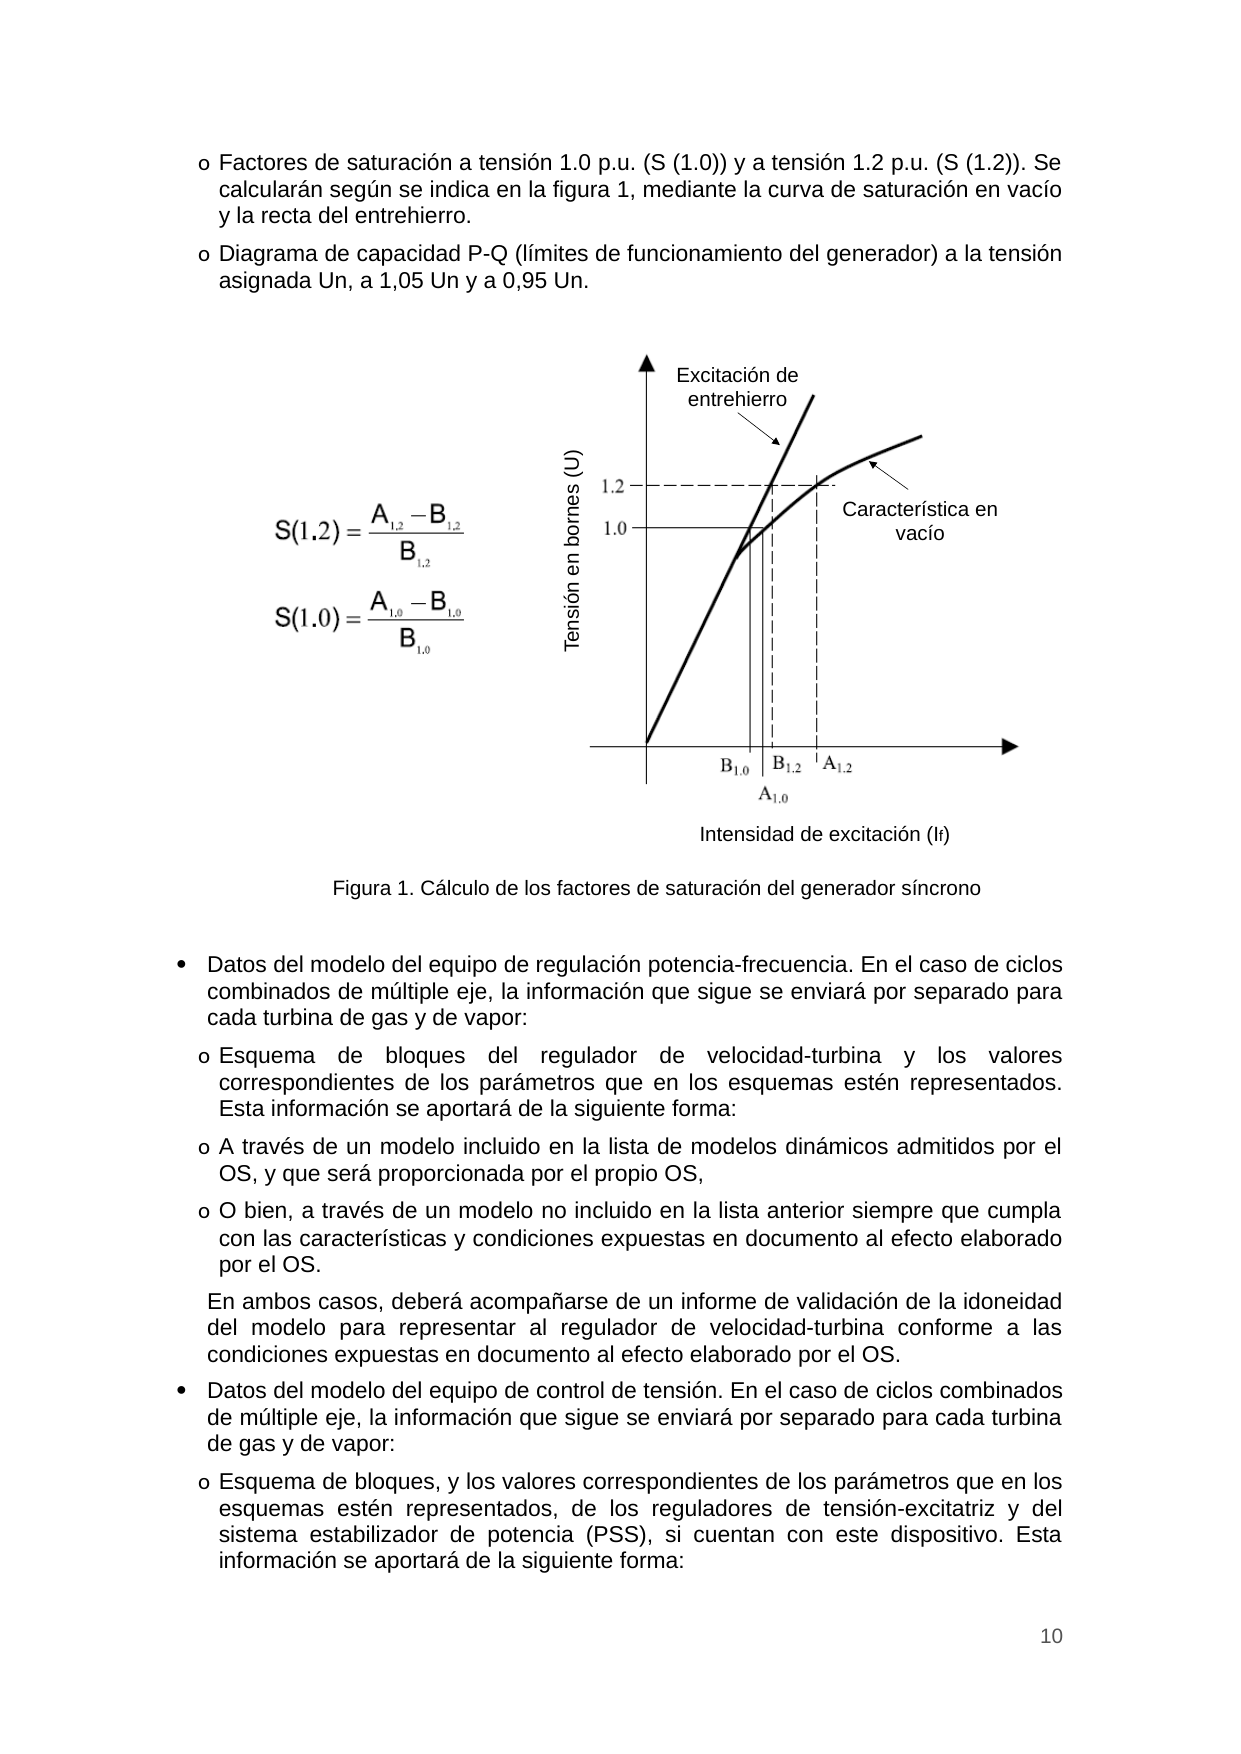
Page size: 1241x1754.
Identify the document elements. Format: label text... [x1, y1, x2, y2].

list Esquema de bloques del regulador de velocidad-turbina y los valores correspondientes de los parámetros que en los esquemas estén representados. Esta información se aportará de la siguiente forma: [198, 1041, 1063, 1121]
list Esquema de bloques, y los valores correspondientes de los parámetros que en los esquemas estén representados, de los reguladores de tensión-excitatriz y del sistema estabilizador de potencia (PSS), si cuentan con este dispositivo. Esta información se aportará de la siguiente forma: [198, 1467, 1063, 1574]
list Diagrama de capacidad P-Q (límites de funcionamiento del generador) a la tensión asignada Un, a 1,05 Un y a 0,95 Un. [198, 239, 1063, 293]
list A través de un modelo incluido en la lista de modelos dinámicos admitidos por el OS, y que será proporcionada por el propio OS, [198, 1132, 1063, 1186]
list Datos del modelo del equipo de regulación potencia-frecuencia. En el caso de ciclos combinados de múltiple eje, la información que sigue se enviará por separado para cada turbina de gas y de vapor: [177, 951, 1063, 1030]
list Figura 1. Cálculo de los factores de saturación del generador síncrono [251, 876, 1063, 900]
list Datos del modelo del equipo de control de tensión. En el caso de ciclos combinados de múltiple eje, la información que sigue se enviará por separado para cada turbina de gas y de vapor: [177, 1377, 1063, 1456]
list Factores de saturación a tensión 1.0 p.u. (S (1.0)) y a tensión 1.2 p.u. (S (1.2)). Se calcularán según se indica en la figura 1, mediante la curva de saturación en vacío y la recta del entrehierro. [198, 148, 1063, 228]
list En ambos casos, deberá acompañarse de un informe de validación de la idoneidad del modelo para representar al regulador de velocidad-turbina conforme a las condiciones expuestas en documento al efecto elaborado por el OS. [207, 1288, 1063, 1367]
